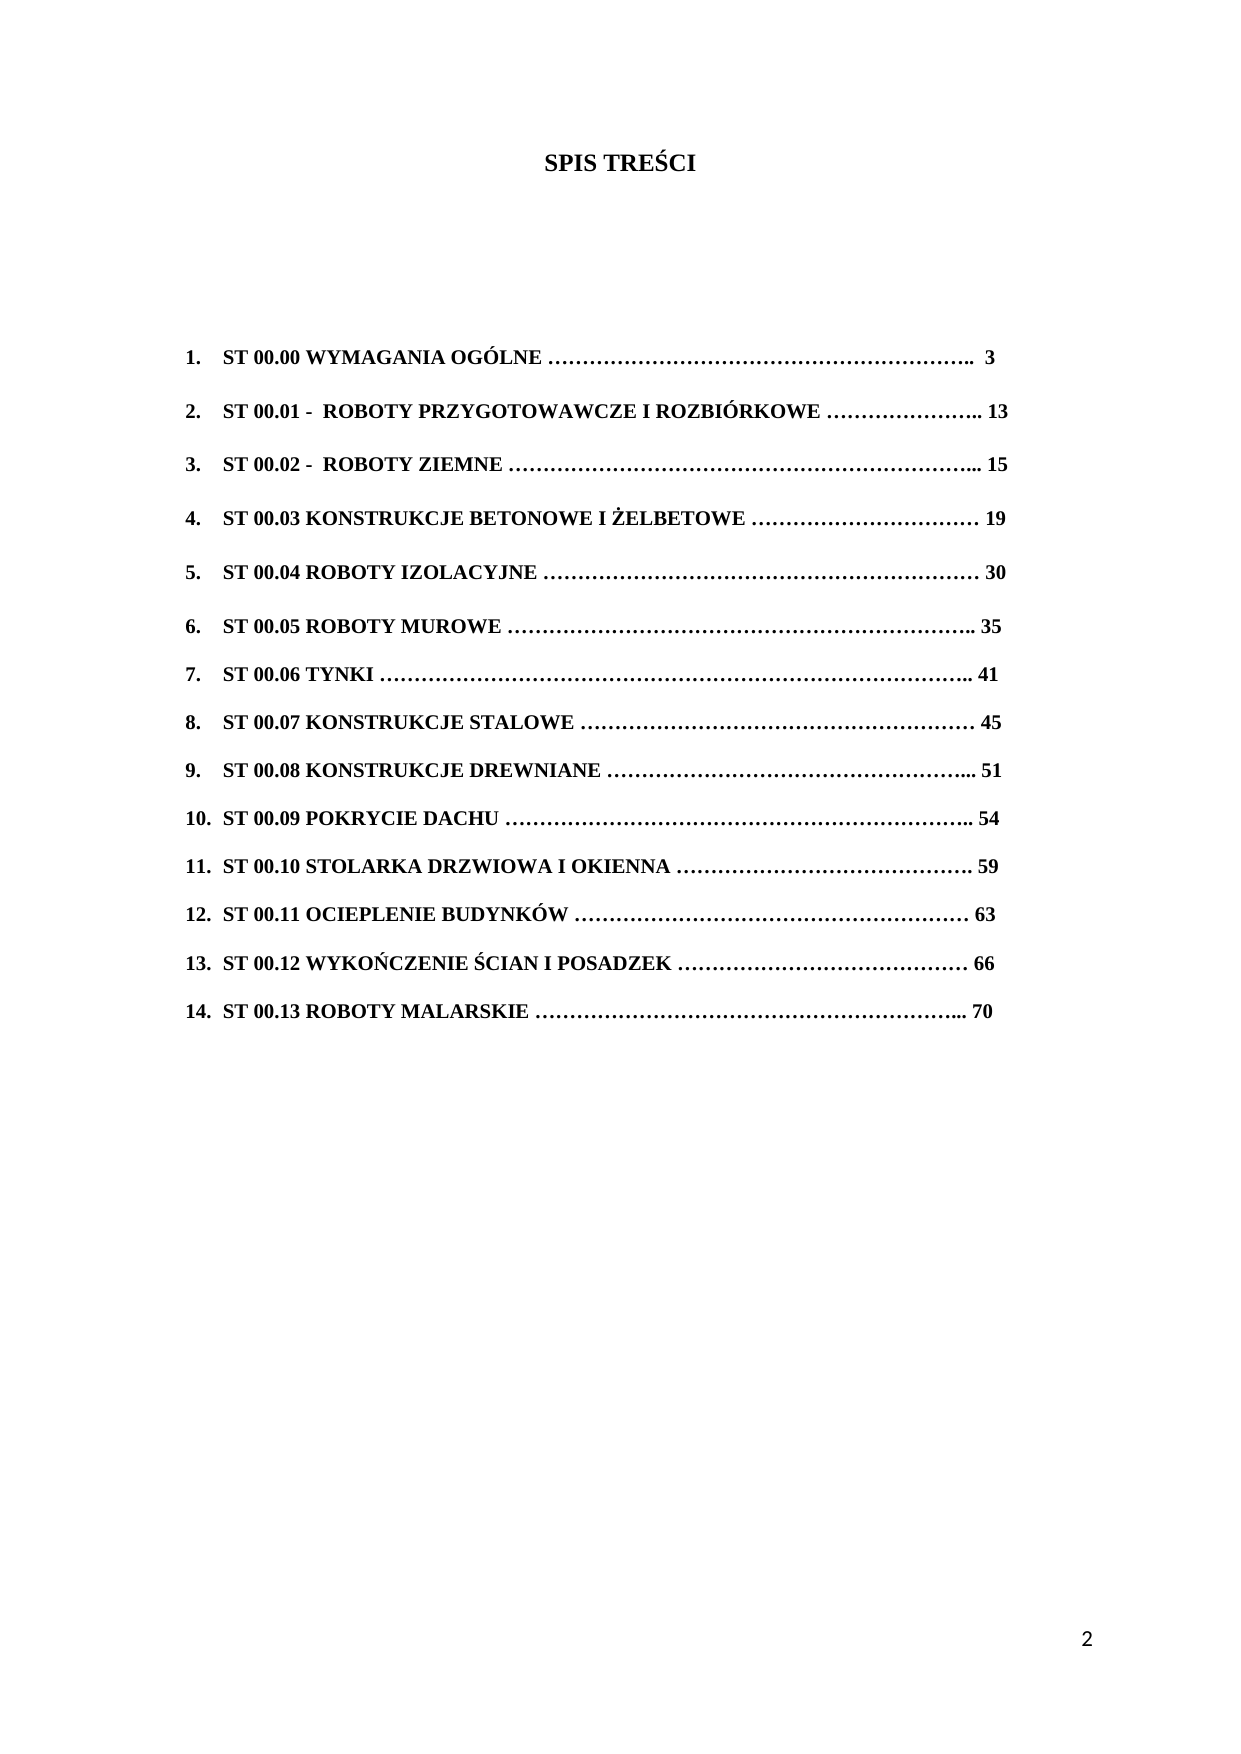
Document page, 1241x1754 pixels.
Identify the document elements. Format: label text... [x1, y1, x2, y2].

list ST 00.07 KONSTRUKCJE STALOWE ………………………………………………… 45 [185, 710, 1093, 734]
list ST 00.03 KONSTRUKCJE BETONOWE I ŻELBETOWE …………………………… 19 [185, 506, 1093, 530]
list ST 00.06 TYNKI ………………………………………………………………………….. 41 [185, 662, 1093, 686]
list ST 00.08 KONSTRUKCJE DREWNIANE ……………………………………………... 51 [185, 758, 1093, 782]
list ST 00.04 ROBOTY IZOLACYJNE ……………………………………………………… 30 [185, 560, 1093, 584]
list ST 00.13 ROBOTY MALARSKIE ……………………………………………………... 70 [185, 998, 1093, 1023]
list ST 00.09 POKRYCIE DACHU ………………………………………………………….. 54 [185, 806, 1093, 830]
text SPIS TREŚCI [148, 148, 1093, 176]
list ST 00.02 - ROBOTY ZIEMNE …………………………………………………………... 15 [185, 452, 1093, 476]
list ST 00.11 OCIEPLENIE BUDYNKÓW ………………………………………………… 63 [185, 902, 1093, 926]
list ST 00.01 - ROBOTY PRZYGOTOWAWCZE I ROZBIÓRKOWE ………………….. 13 [185, 398, 1093, 423]
list ST 00.05 ROBOTY MUROWE ………………………………………………………….. 35 [185, 613, 1093, 638]
list ST 00.10 STOLARKA DRZWIOWA I OKIENNA ……………………………………. 59 [185, 854, 1093, 878]
list ST 00.00 WYMAGANIA OGÓLNE …………………………………………………….. 3 [185, 345, 1093, 369]
list ST 00.12 WYKOŃCZENIE ŚCIAN I POSADZEK …………………………………… 66 [185, 950, 1093, 974]
